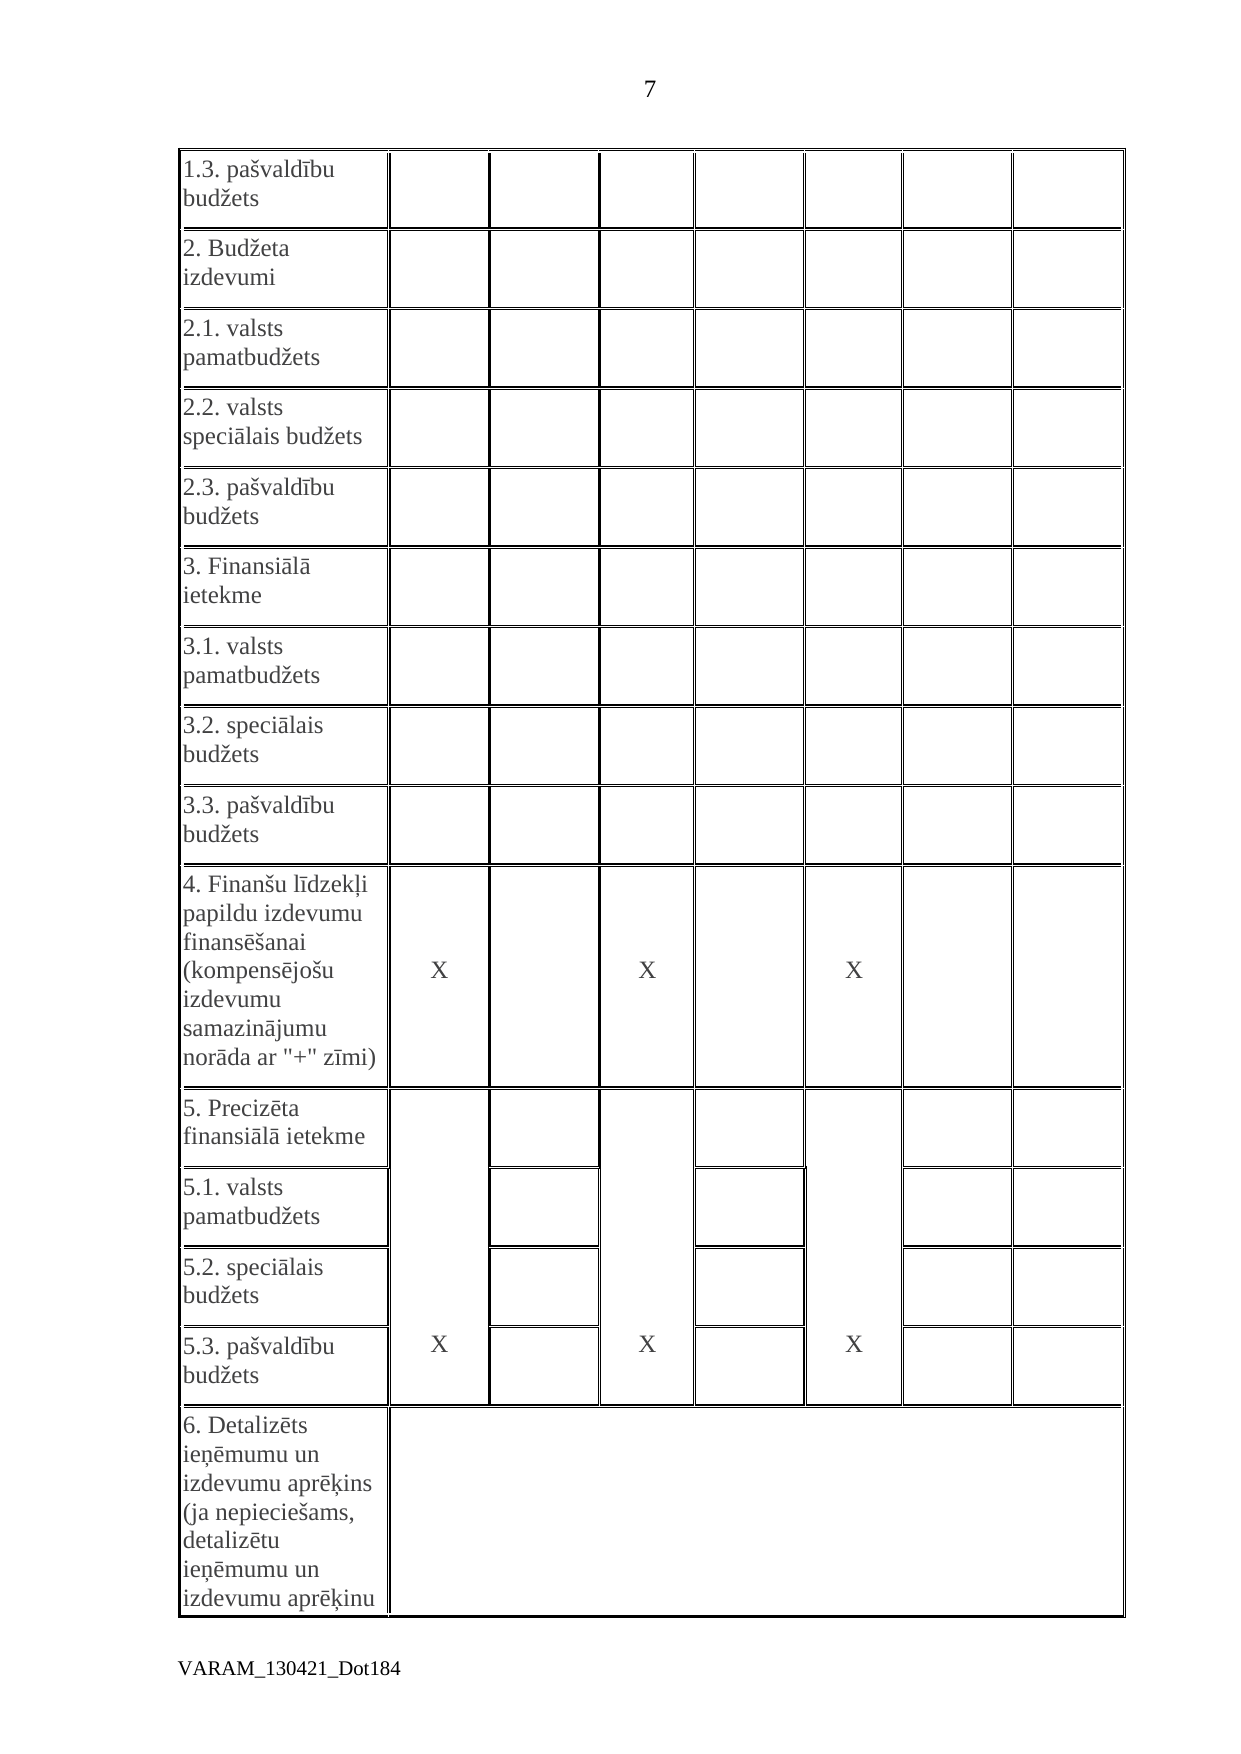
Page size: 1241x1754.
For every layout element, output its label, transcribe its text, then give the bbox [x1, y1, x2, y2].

table_cell [391, 549, 488, 624]
table_cell [1013, 1166, 1124, 1245]
table_cell [489, 149, 599, 227]
table_cell [491, 628, 598, 704]
table_cell [904, 549, 1011, 624]
table_cell 4. Finanšu līdzekļi papildu izdevumu finansēšanai (kompensējošu izdevumu samazinājumu norāda ar "+" zīmi) [181, 863, 387, 1086]
table_cell [391, 390, 488, 466]
table_cell 3.2. speciālais budžets [181, 704, 387, 783]
table_cell 2. Budžeta izdevumi [181, 227, 387, 307]
table_cell [491, 1249, 598, 1325]
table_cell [181, 1404, 389, 1615]
table_cell [696, 549, 803, 624]
table_cell [1014, 704, 1123, 783]
table_cell X [391, 867, 488, 1086]
table_cell [491, 867, 598, 1086]
table_cell [491, 1169, 598, 1245]
table_cell [1014, 545, 1123, 624]
table_cell 5.1. valsts pamatbudžets [180, 1166, 389, 1245]
table_cell [806, 787, 901, 863]
table_cell [491, 708, 598, 783]
table_cell 5. Precizēta finansiālā ietekme [181, 1086, 387, 1166]
table_cell [904, 231, 1011, 307]
table_cell [696, 867, 803, 1086]
table_cell [696, 1090, 803, 1166]
table_cell [601, 708, 693, 783]
table_cell [599, 151, 695, 227]
table_cell [491, 390, 598, 466]
table_cell 2.3. pašvaldību budžets [180, 466, 389, 545]
table_cell [695, 151, 805, 227]
table_cell [696, 469, 803, 545]
table_cell [389, 149, 489, 227]
table_cell [391, 628, 488, 704]
table_cell [1013, 307, 1124, 386]
table_cell [696, 628, 803, 704]
table_cell [904, 708, 1011, 783]
table_cell X [601, 867, 693, 1086]
table_cell [391, 310, 488, 386]
table_cell 2.1. valsts pamatbudžets [180, 307, 389, 386]
table_cell [491, 787, 598, 863]
table_cell [601, 549, 693, 624]
table_cell 3. Finansiālā ietekme [181, 545, 387, 624]
table_cell [904, 1249, 1011, 1325]
table_cell [806, 469, 901, 545]
table_cell [491, 469, 598, 545]
table_cell [904, 867, 1011, 1086]
table_cell [601, 310, 693, 386]
table_cell 3.1. valsts pamatbudžets [181, 625, 387, 704]
table_cell [1014, 1086, 1123, 1166]
table_cell [904, 310, 1011, 386]
table_cell [806, 390, 901, 466]
table_cell [904, 1169, 1011, 1245]
table_cell 5.3. pašvaldību budžets [180, 1325, 389, 1404]
table_cell X [806, 867, 901, 1086]
table_cell [1014, 625, 1123, 704]
table_cell X [391, 1090, 488, 1404]
table_cell [391, 231, 488, 307]
table_cell [601, 390, 693, 466]
table_cell [1014, 227, 1123, 307]
table_cell [491, 310, 598, 386]
table_cell [391, 787, 488, 863]
table_cell [904, 1328, 1011, 1404]
table_cell [696, 787, 803, 863]
table_cell [1014, 784, 1123, 863]
table_cell [806, 310, 901, 386]
table_cell [806, 231, 901, 307]
table_cell [904, 469, 1011, 545]
table_cell [491, 231, 598, 307]
table_cell [1014, 863, 1123, 1086]
table_cell [903, 151, 1013, 227]
table_cell [1013, 151, 1123, 227]
table_cell 3.3. pašvaldību budžets [181, 784, 387, 863]
table_cell [1014, 1245, 1123, 1325]
table_cell [391, 708, 488, 783]
table_cell [491, 1328, 598, 1404]
table_cell [391, 469, 488, 545]
table_cell [601, 231, 693, 307]
table_cell 5.2. speciālais budžets [181, 1245, 388, 1325]
table_cell [1014, 386, 1123, 466]
table_cell X [601, 1090, 693, 1404]
table_cell [601, 787, 693, 863]
table_cell [1013, 1325, 1124, 1404]
table_cell [904, 390, 1011, 466]
table_cell [696, 1249, 803, 1325]
table_cell [696, 708, 803, 783]
table_cell [806, 708, 901, 783]
table_cell [806, 549, 901, 624]
table_cell [805, 151, 903, 227]
table_cell [904, 1090, 1011, 1166]
table_cell [904, 628, 1011, 704]
table_cell X [806, 1090, 901, 1404]
table_cell [904, 787, 1011, 863]
table_cell [696, 390, 803, 466]
table_cell [696, 1328, 803, 1404]
table_cell [601, 469, 693, 545]
table_cell [389, 1404, 1123, 1615]
table_cell [696, 231, 803, 307]
table_cell [601, 628, 693, 704]
table_cell 1.3. pašvaldību budžets [180, 149, 389, 227]
table_cell 2.2. valsts speciālais budžets [181, 386, 387, 466]
table_cell [1013, 466, 1124, 545]
table_cell [491, 549, 598, 624]
table_cell [696, 1169, 803, 1245]
table_cell [806, 628, 901, 704]
table_cell [696, 310, 803, 386]
table_cell [491, 1090, 598, 1166]
